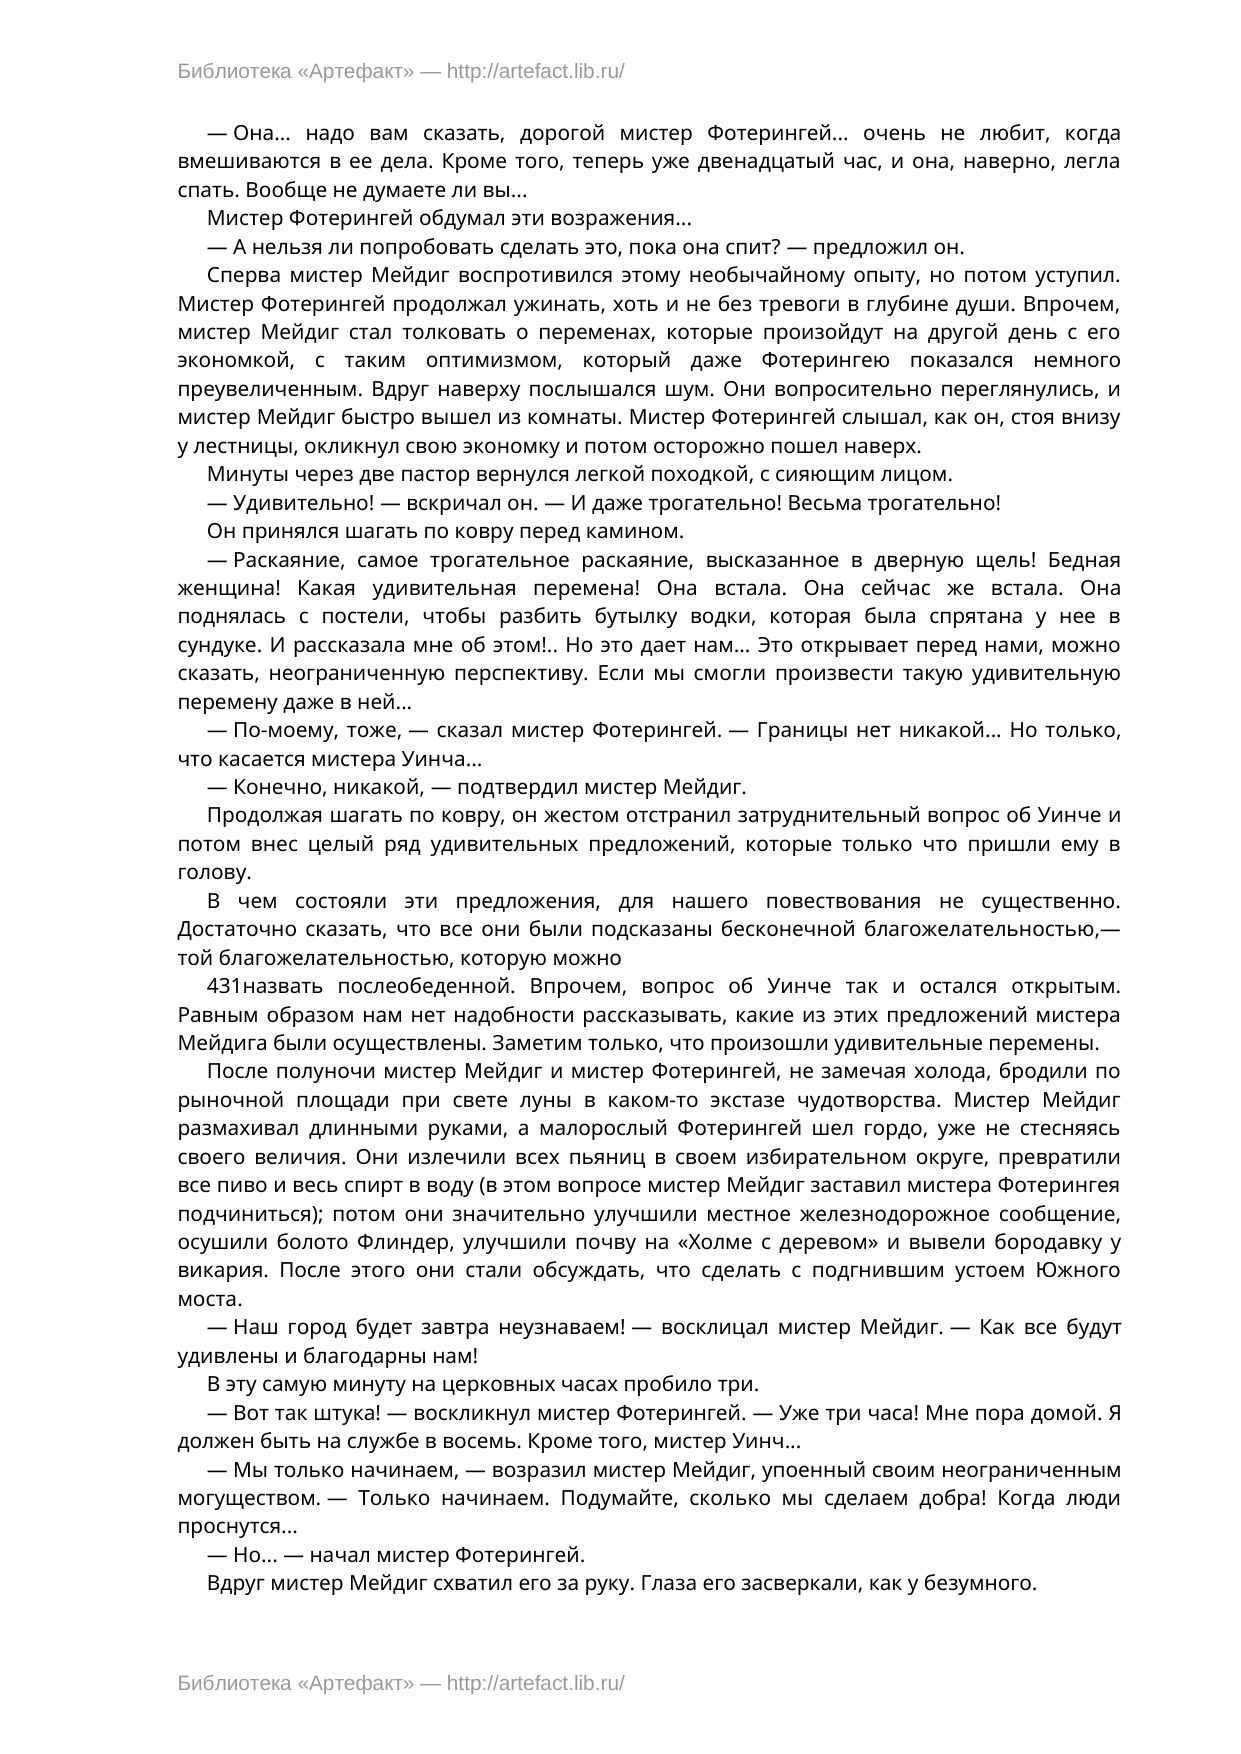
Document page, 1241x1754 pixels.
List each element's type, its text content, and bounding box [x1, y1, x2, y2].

text — Раскаяние, самое трогательное раскаяние, высказанное в дверную щель! Бедная женщина! Какая удивительная перемена! Она встала. Она сейчас же встала. Она поднялась с постели, чтобы разбить бутылку водки, которая была спрятана у нее в сундуке. И рассказала мне об этом!.. Но это дает нам... Это открывает перед нами, можно сказать, неограниченную перспективу. Если мы смогли произвести такую удивительную перемену даже в ней... [177, 545, 1122, 715]
text Продолжая шагать по ковру, он жестом отстранил затруднительный вопрос об Уинче и потом внес целый ряд удивительных предложений, которые только что пришли ему в голову. [177, 801, 1122, 886]
text В чем состояли эти предложения, для нашего повествования не существенно. Достаточно сказать, что все они были подсказаны бесконечной благожелательностью,— той благожелательностью, которую можно [177, 886, 1122, 971]
text — По-моему, тоже, — сказал мистер Фотерингей. — Границы нет никакой... Но только, что касается мистера Уинча... [177, 715, 1122, 772]
text После полуночи мистер Мейдиг и мистер Фотерингей, не замечая холода, бродили по рыночной площади при свете луны в каком-то экстазе чудотворства. Мистер Мейдиг размахивал длинными руками, а малорослый Фотерингей шел гордо, уже не стесняясь своего величия. Они излечили всех пьяниц в своем избирательном округе, превратили все пиво и весь спирт в воду (в этом вопросе мистер Мейдиг заставил мистера Фотерингея подчиниться); потом они значительно улучшили местное железнодорожное сообщение, осушили болото Флиндер, улучшили почву на «Холме с деревом» и вывели бородавку у викария. После этого они стали обсуждать, что сделать с подгнившим устоем Южного моста. [177, 1057, 1122, 1312]
text 431назвать послеобеденной. Впрочем, вопрос об Уинче так и остался открытым. Равным образом нам нет надобности рассказывать, какие из этих предложений мистера Мейдига были осуществлены. Заметим только, что произошли удивительные перемены. [177, 971, 1122, 1057]
text Сперва мистер Мейдиг воспротивился этому необычайному опыту, но потом уступил. Мистер Фотерингей продолжал ужинать, хоть и не без тревоги в глубине души. Впрочем, мистер Мейдиг стал толковать о переменах, которые произойдут на другой день с его экономкой, с таким оптимизмом, который даже Фотерингею показался немного преувеличенным. Вдруг наверху послышался шум. Они вопросительно переглянулись, и мистер Мейдиг быстро вышел из комнаты. Мистер Фотерингей слышал, как он, стоя внизу у лестницы, окликнул свою экономку и потом осторожно пошел наверх. [177, 260, 1122, 459]
text — Удивительно! — вскричал он. — И даже трогательно! Весьма трогательно! [177, 488, 1122, 516]
text — Мы только начинаем, — возразил мистер Мейдиг, упоенный своим неограниченным могуществом. — Только начинаем. Подумайте, сколько мы сделаем добра! Когда люди проснутся... [177, 1455, 1122, 1540]
text Мистер Фотерингей обдумал эти возражения... [177, 203, 1122, 232]
text — Конечно, никакой, — подтвердил мистер Мейдиг. [177, 772, 1122, 801]
text — Но... — начал мистер Фотерингей. [177, 1540, 1122, 1568]
text Вдруг мистер Мейдиг схватил его за руку. Глаза его засверкали, как у безумного. [177, 1568, 1122, 1597]
text В эту самую минуту на церковных часах пробило три. [177, 1369, 1122, 1398]
text — Она... надо вам сказать, дорогой мистер Фотерингей... очень не любит, когда вмешиваются в ее дела. Кроме того, теперь уже двенадцатый час, и она, наверно, легла спать. Вообще не думаете ли вы... [177, 118, 1122, 203]
text — Наш город будет завтра неузнаваем! — восклицал мистер Мейдиг. — Как все будут удивлены и благодарны нам! [177, 1312, 1122, 1369]
text — А нельзя ли попробовать сделать это, пока она спит? — предложил он. [177, 232, 1122, 260]
text — Вот так штука! — воскликнул мистер Фотерингей. — Уже три часа! Мне пора домой. Я должен быть на службе в восемь. Кроме того, мистер Уинч... [177, 1398, 1122, 1455]
text Он принялся шагать по ковру перед камином. [177, 516, 1122, 545]
text Минуты через две пастор вернулся легкой походкой, с сияющим лицом. [177, 459, 1122, 488]
